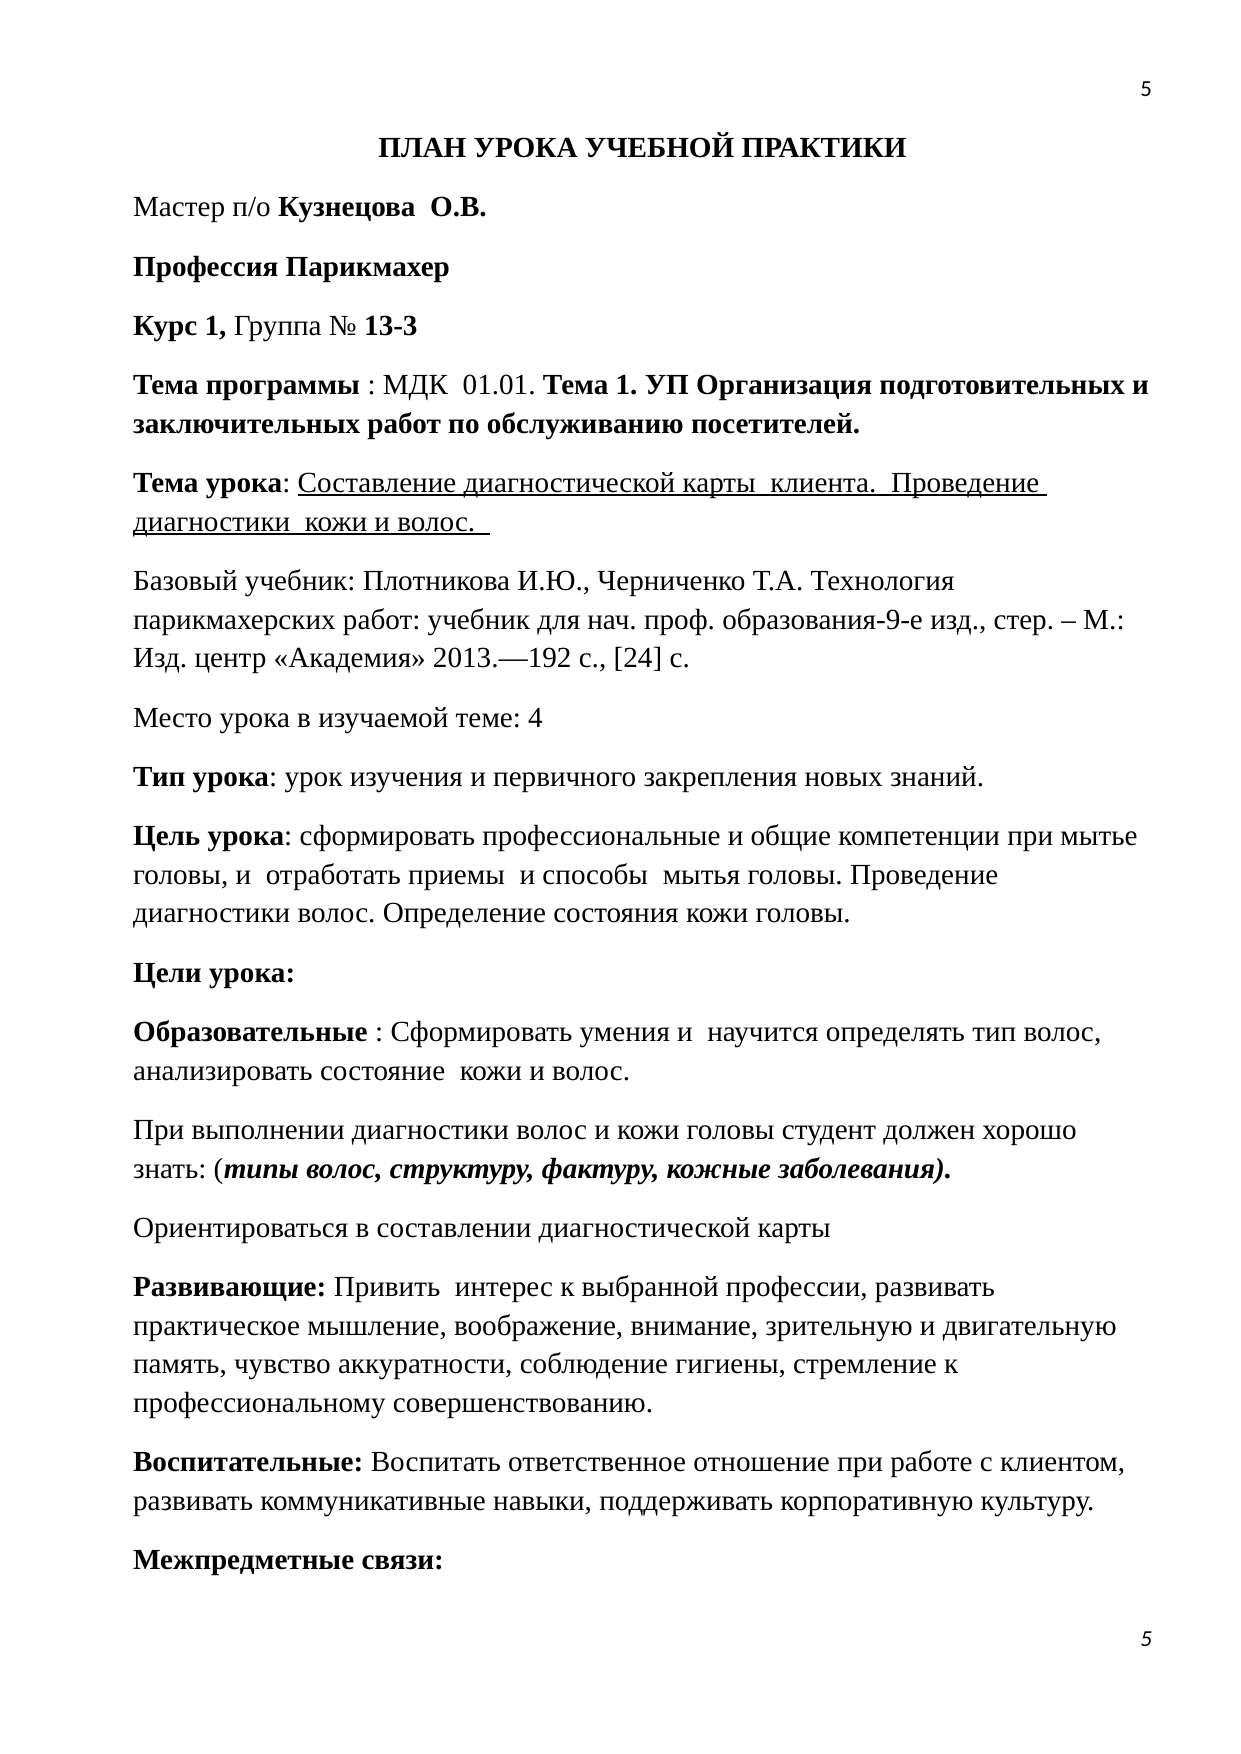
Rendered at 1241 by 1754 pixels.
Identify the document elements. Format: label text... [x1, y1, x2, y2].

text Курс 1, Группа № 13-3 [133, 308, 1152, 342]
text Цель урока: сформировать профессиональные и общие компетенции при мытье головы, и отработать приемы и способы мытья головы. Проведение диагностики волос. Определение состояния кожи головы. [133, 818, 1152, 929]
text Развивающие: Привить интерес к выбранной профессии, развивать практическое мышление, воображение, внимание, зрительную и двигательную память, чувство аккуратности, соблюдение гигиены, стремление к профессиональному совершенствованию. [133, 1269, 1152, 1419]
text Мастер п/о Кузнецова О.В. [133, 189, 1152, 223]
text При выполнении диагностики волос и кожи головы студент должен хорошо знать: (типы волос, структуру, фактуру, кожные заболевания). [133, 1112, 1152, 1184]
text Воспитательные: Воспитать ответственное отношение при работе с клиентом, развивать коммуникативные навыки, поддерживать корпоративную культуру. [133, 1444, 1152, 1517]
text Профессия Парикмахер [133, 249, 1152, 282]
text Тип урока: урок изучения и первичного закрепления новых знаний. [133, 759, 1152, 793]
text Место урока в изучаемой теме: 4 [133, 700, 1152, 733]
text Тема урока: Составление диагностической карты клиента. Проведение диагностики кожи и волос. [133, 465, 1152, 537]
text Межпредметные связи: [133, 1542, 1152, 1576]
text Ориентироваться в составлении диагностической карты [133, 1210, 1152, 1244]
text ПЛАН УРОКА УЧЕБНОЙ ПРАКТИКИ [133, 130, 1152, 163]
text Образовательные : Сформировать умения и научится определять тип волос, анализировать состояние кожи и волос. [133, 1014, 1152, 1086]
text Базовый учебник: Плотникова И.Ю., Черниченко Т.А. Технология парикмахерских работ: учебник для нач. проф. образования-9-е изд., стер. – М.: Изд. центр «Академия» 2013.—192 с., [24] с. [133, 563, 1152, 674]
text Тема программы : МДК 01.01. Тема 1. УП Организация подготовительных и заключительных работ по обслуживанию посетителей. [133, 367, 1152, 439]
text Цели урока: [133, 955, 1152, 988]
